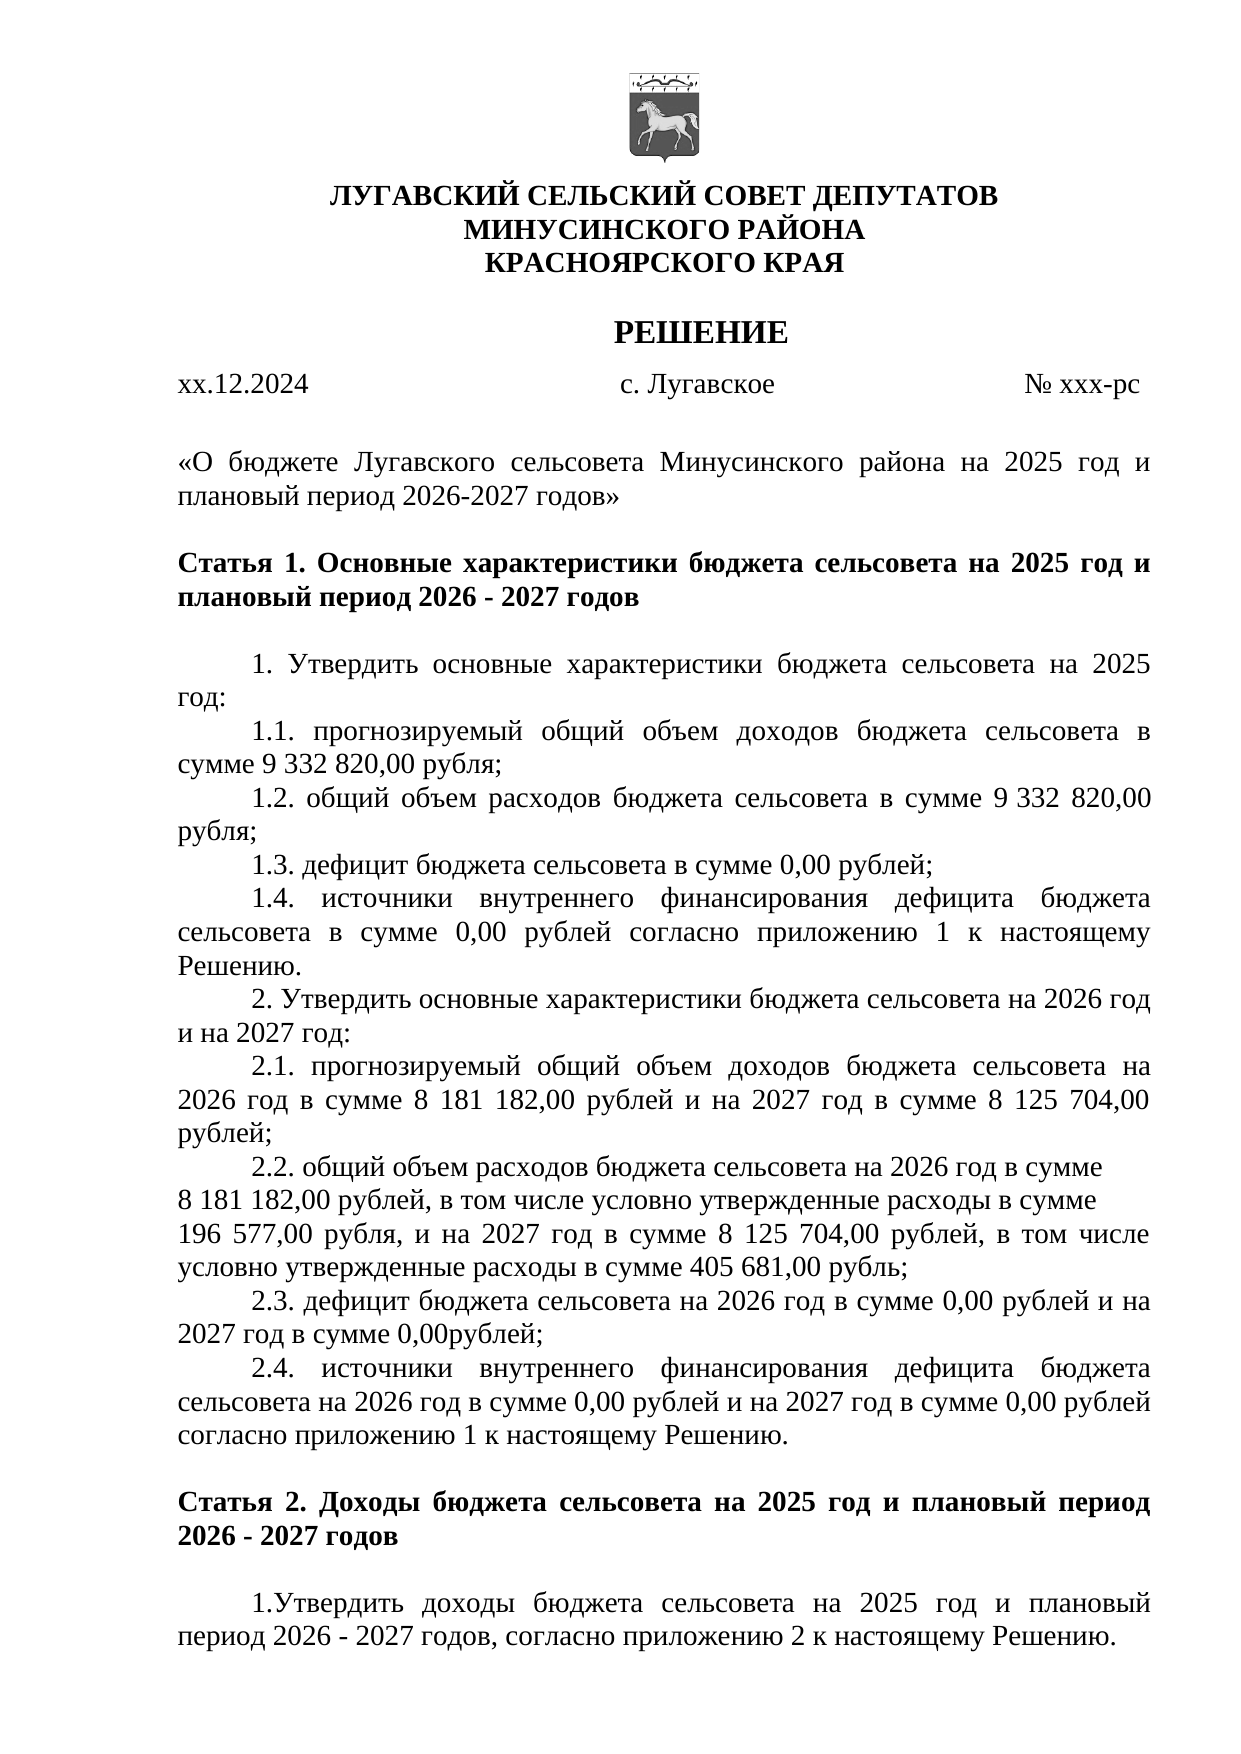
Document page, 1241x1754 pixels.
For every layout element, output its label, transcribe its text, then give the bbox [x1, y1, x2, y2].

text ЛУГАВСКИЙ СЕЛЬСКИЙ СОВЕТ ДЕПУТАТОВ [177, 178, 1152, 212]
text 2.4. источники внутреннего финансирования дефицита бюджета сельсовета на 2026 год в сумме 0,00 рублей и на 2027 год в сумме 0,00 рублей согласно приложению 1 к настоящему Решению. [177, 1350, 1152, 1451]
text 1.2. общий объем расходов бюджета сельсовета в сумме 9 332 820,00 рубля; [177, 780, 1152, 847]
text 2.3. дефицит бюджета сельсовета на 2026 год в сумме 0,00 рублей и на 2027 год в сумме 0,00рублей; [177, 1283, 1152, 1350]
text РЕШЕНИЕ [177, 313, 1152, 351]
text КРАСНОЯРСКОГО КРАЯ [177, 246, 1152, 279]
text 2.1. прогнозируемый общий объем доходов бюджета сельсовета на 2026 год в сумме 8 181 182,00 рублей и на 2027 год в сумме 8 125 704,00 рублей; [177, 1048, 1152, 1149]
text 2.2. общий объем расходов бюджета сельсовета на 2026 год в сумме [177, 1149, 1152, 1182]
text 1.3. дефицит бюджета сельсовета в сумме 0,00 рублей; [177, 847, 1152, 881]
text МИНУСИНСКОГО РАЙОНА [177, 212, 1152, 246]
text хх.12.2024 с. Лугавское № ххх-рс [177, 367, 1152, 400]
text 1.1. прогнозируемый общий объем доходов бюджета сельсовета в сумме 9 332 820,00 рубля; [177, 713, 1152, 780]
text Статья 2. Доходы бюджета сельсовета на 2025 год и плановый период 2026 - 2027 годов [177, 1484, 1152, 1551]
text 196 577,00 рубля, и на 2027 год в сумме 8 125 704,00 рублей, в том числе условно утвержденные расходы в сумме 405 681,00 рубль; [177, 1216, 1152, 1283]
text 2. Утвердить основные характеристики бюджета сельсовета на 2026 год и на 2027 год: [177, 981, 1152, 1048]
text 1. Утвердить основные характеристики бюджета сельсовета на 2025 год: [177, 646, 1152, 713]
text Статья 1. Основные характеристики бюджета сельсовета на 2025 год и плановый период 2026 - 2027 годов [177, 545, 1152, 612]
text 1.Утвердить доходы бюджета сельсовета на 2025 год и плановый период 2026 - 2027 годов, согласно приложению 2 к настоящему Решению. [177, 1585, 1152, 1652]
text 8 181 182,00 рублей, в том числе условно утвержденные расходы в сумме [177, 1182, 1152, 1216]
text «О бюджете Лугавского сельсовета Минусинского района на 2025 год и плановый период 2026-2027 годов» [177, 444, 1152, 512]
text 1.4. источники внутреннего финансирования дефицита бюджета сельсовета в сумме 0,00 рублей согласно приложению 1 к настоящему Решению. [177, 881, 1152, 981]
